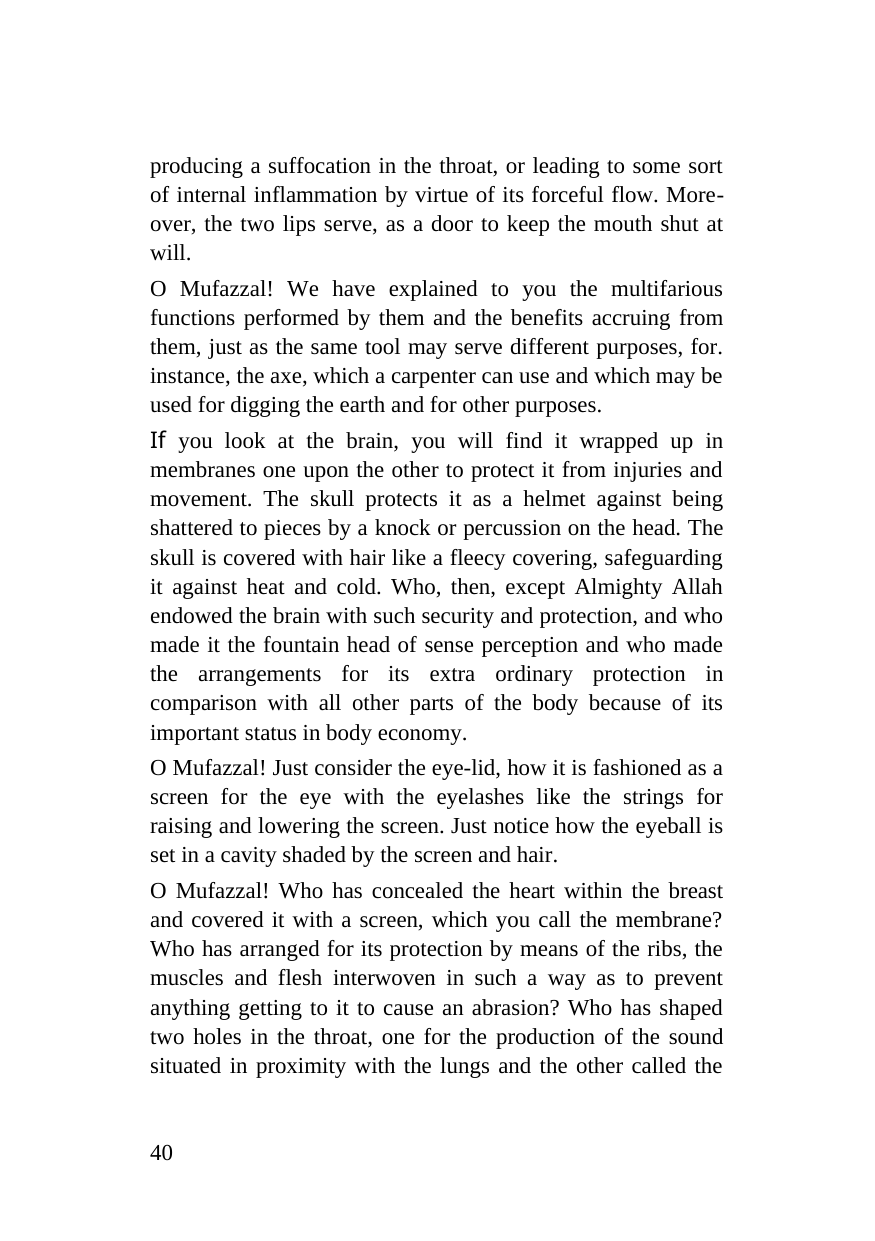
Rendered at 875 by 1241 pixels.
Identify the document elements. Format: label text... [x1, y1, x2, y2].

text O Mufazzal! We have explained to you the multifarious functions performed by them and the benefits accruing from them, just as the same tool may serve different purposes, for. instance, the axe, which a carpenter can use and which may be used for digging the earth and for other purposes. [150, 273, 724, 419]
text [150, 875, 724, 1079]
text If you look at the brain, you will find it wrapped up in membranes one upon the other to protect it from injuries and movement. The skull protects it as a helmet against being shattered to pieces by a knock or percussion on the head. The skull is covered with hair like a fleecy covering, safeguarding it against heat and cold. Who, then, except Almighty Allah endowed the brain with such security and protection, and who made it the fountain head of sense perception and who made the arrangements for its extra ordinary protection in comparison with all other parts of the body because of its important status in body economy. [150, 425, 724, 746]
text O Mufazzal! Just consider the eye-lid, how it is fashioned as a screen for the eye with the eyelashes like the strings for raising and lowering the screen. Just notice how the eyeball is set in a cavity shaded by the screen and hair. [150, 752, 724, 869]
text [150, 150, 724, 267]
